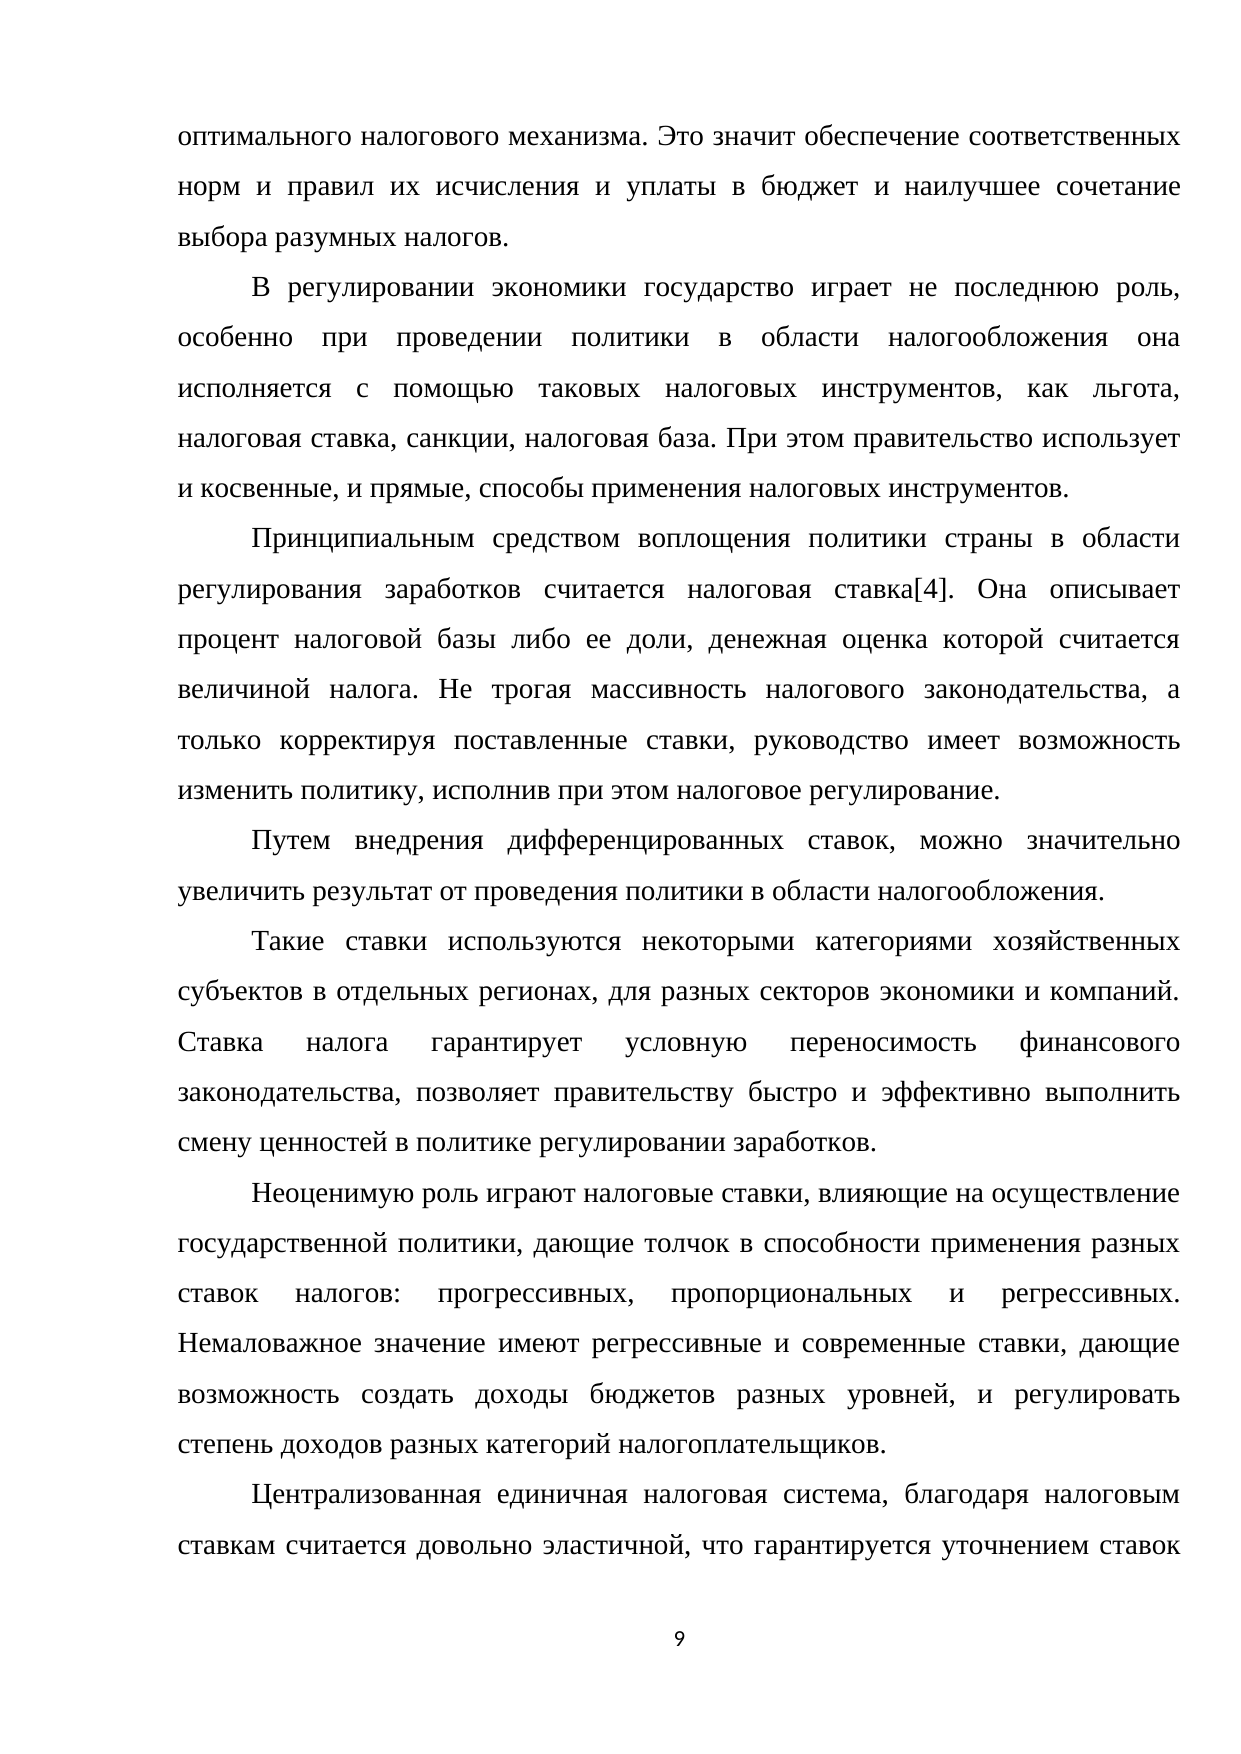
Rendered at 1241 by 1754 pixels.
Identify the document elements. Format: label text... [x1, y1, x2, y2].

text В регулировании экономики государство играет не последнюю роль, особенно при проведении политики в области налогообложения она исполняется с помощью таковых налоговых инструментов, как льгота, налоговая ставка, санкции, налоговая база. При этом правительство использует и косвенные, и прямые, способы применения налоговых инструментов. [177, 269, 1181, 504]
text Путем внедрения дифференцированных ставок, можно значительно увеличить результат от проведения политики в области налогообложения. [177, 822, 1181, 906]
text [177, 1477, 1181, 1560]
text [177, 118, 1181, 252]
text Такие ставки используются некоторыми категориями хозяйственных субъектов в отдельных регионах, для разных секторов экономики и компаний. Ставка налога гарантирует условную переносимость финансового законодательства, позволяет правительству быстро и эффективно выполнить смену ценностей в политике регулировании заработков. [177, 923, 1181, 1158]
text Неоценимую роль играют налоговые ставки, влияющие на осуществление государственной политики, дающие толчок в способности применения разных ставок налогов: прогрессивных, пропорциональных и регрессивных. Немаловажное значение имеют регрессивные и современные ставки, дающие возможность создать доходы бюджетов разных уровней, и регулировать степень доходов разных категорий налогоплательщиков. [177, 1175, 1181, 1460]
text Принципиальным средством воплощения политики страны в области регулирования заработков считается налоговая ставка[4]. Она описывает процент налоговой базы либо ее доли, денежная оценка которой считается величиной налога. Не трогая массивность налогового законодательства, а только корректируя поставленные ставки, руководство имеет возможность изменить политику, исполнив при этом налоговое регулирование. [177, 521, 1181, 806]
